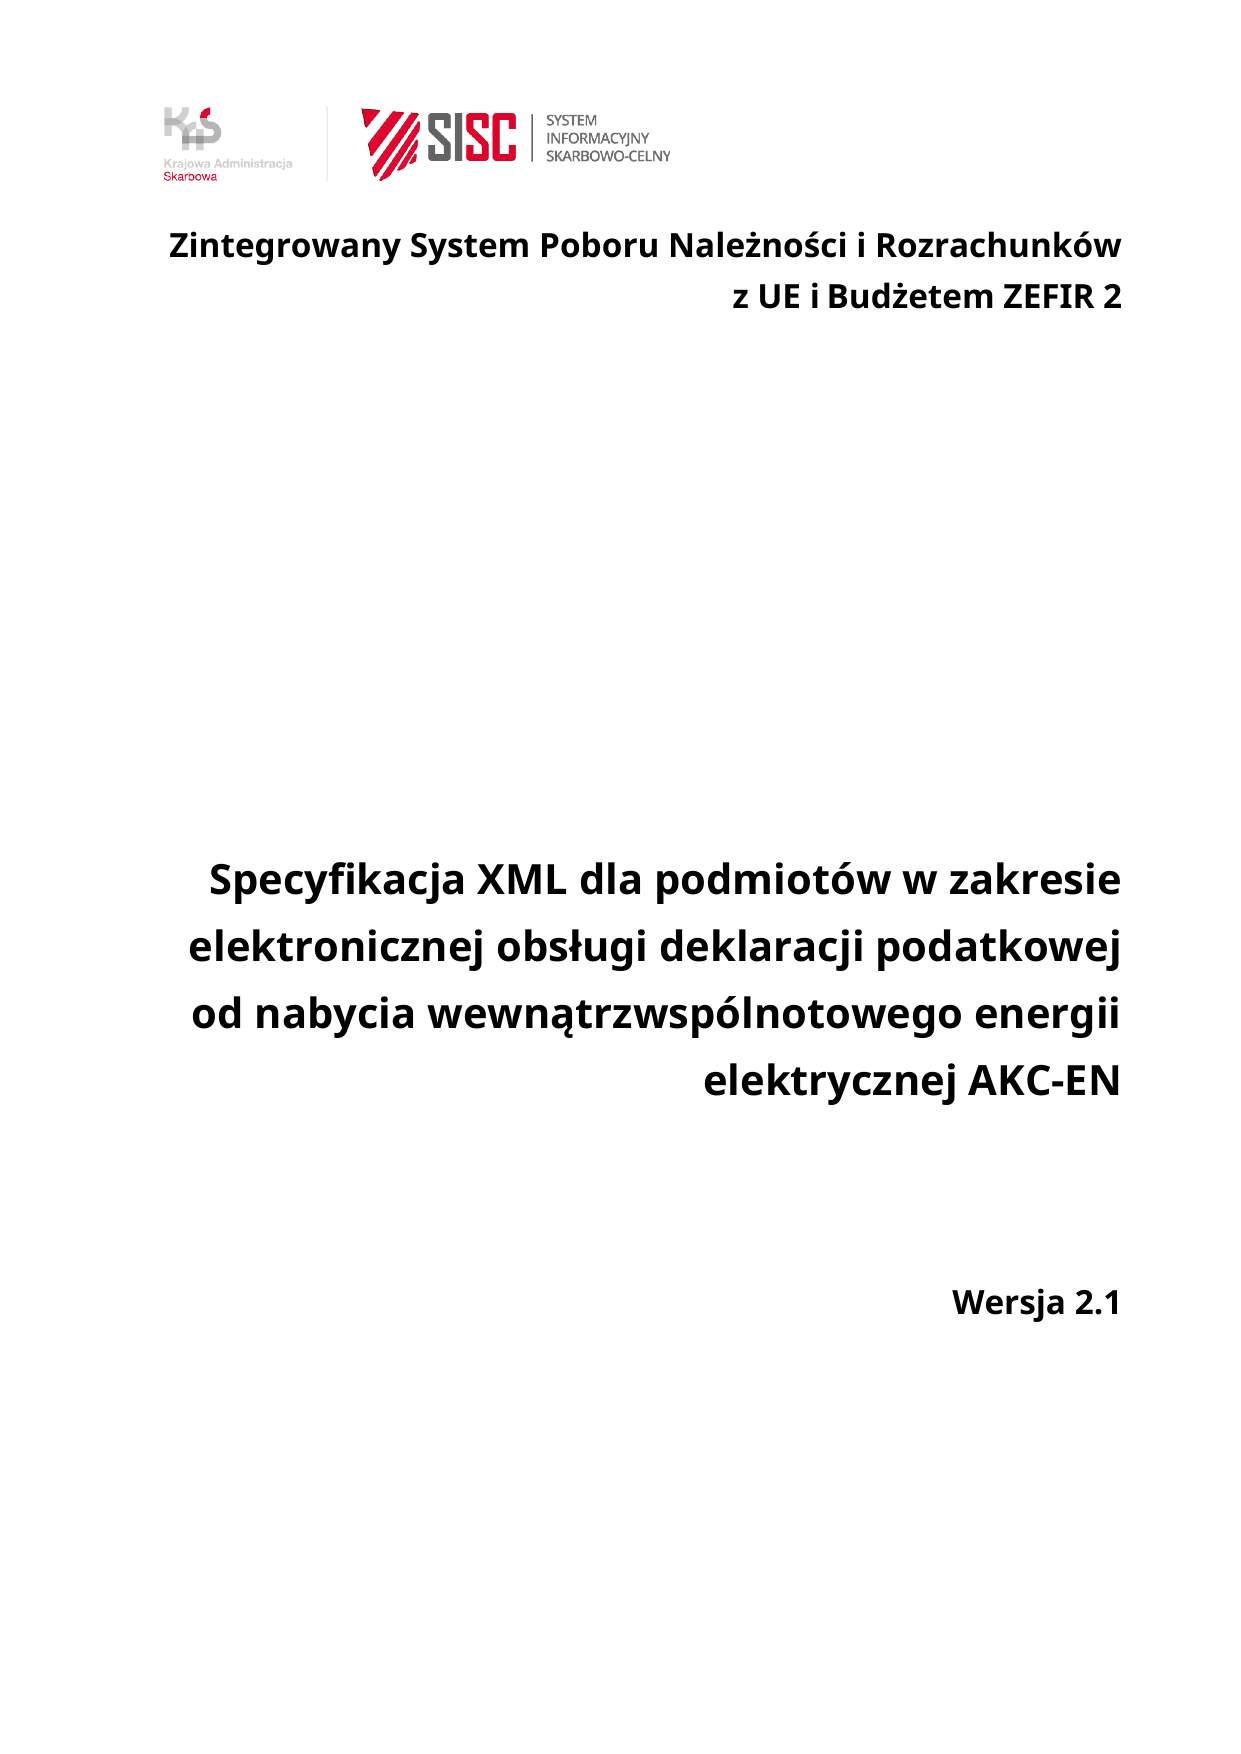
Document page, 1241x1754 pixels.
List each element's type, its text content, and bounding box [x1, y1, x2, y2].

picture [147, 90, 671, 198]
text Zintegrowany System Poboru Należności i Rozrachunków z UE i Budżetem ZEFIR 2 [148, 222, 1122, 318]
text Wersja 2.1 [148, 1279, 1122, 1324]
title Specyfikacja XML dla podmiotów w zakresie elektronicznej obsługi deklaracji podatkowej od nabycia wewnątrzwspólnotowego energii elektrycznej AKC-EN [148, 850, 1122, 1108]
